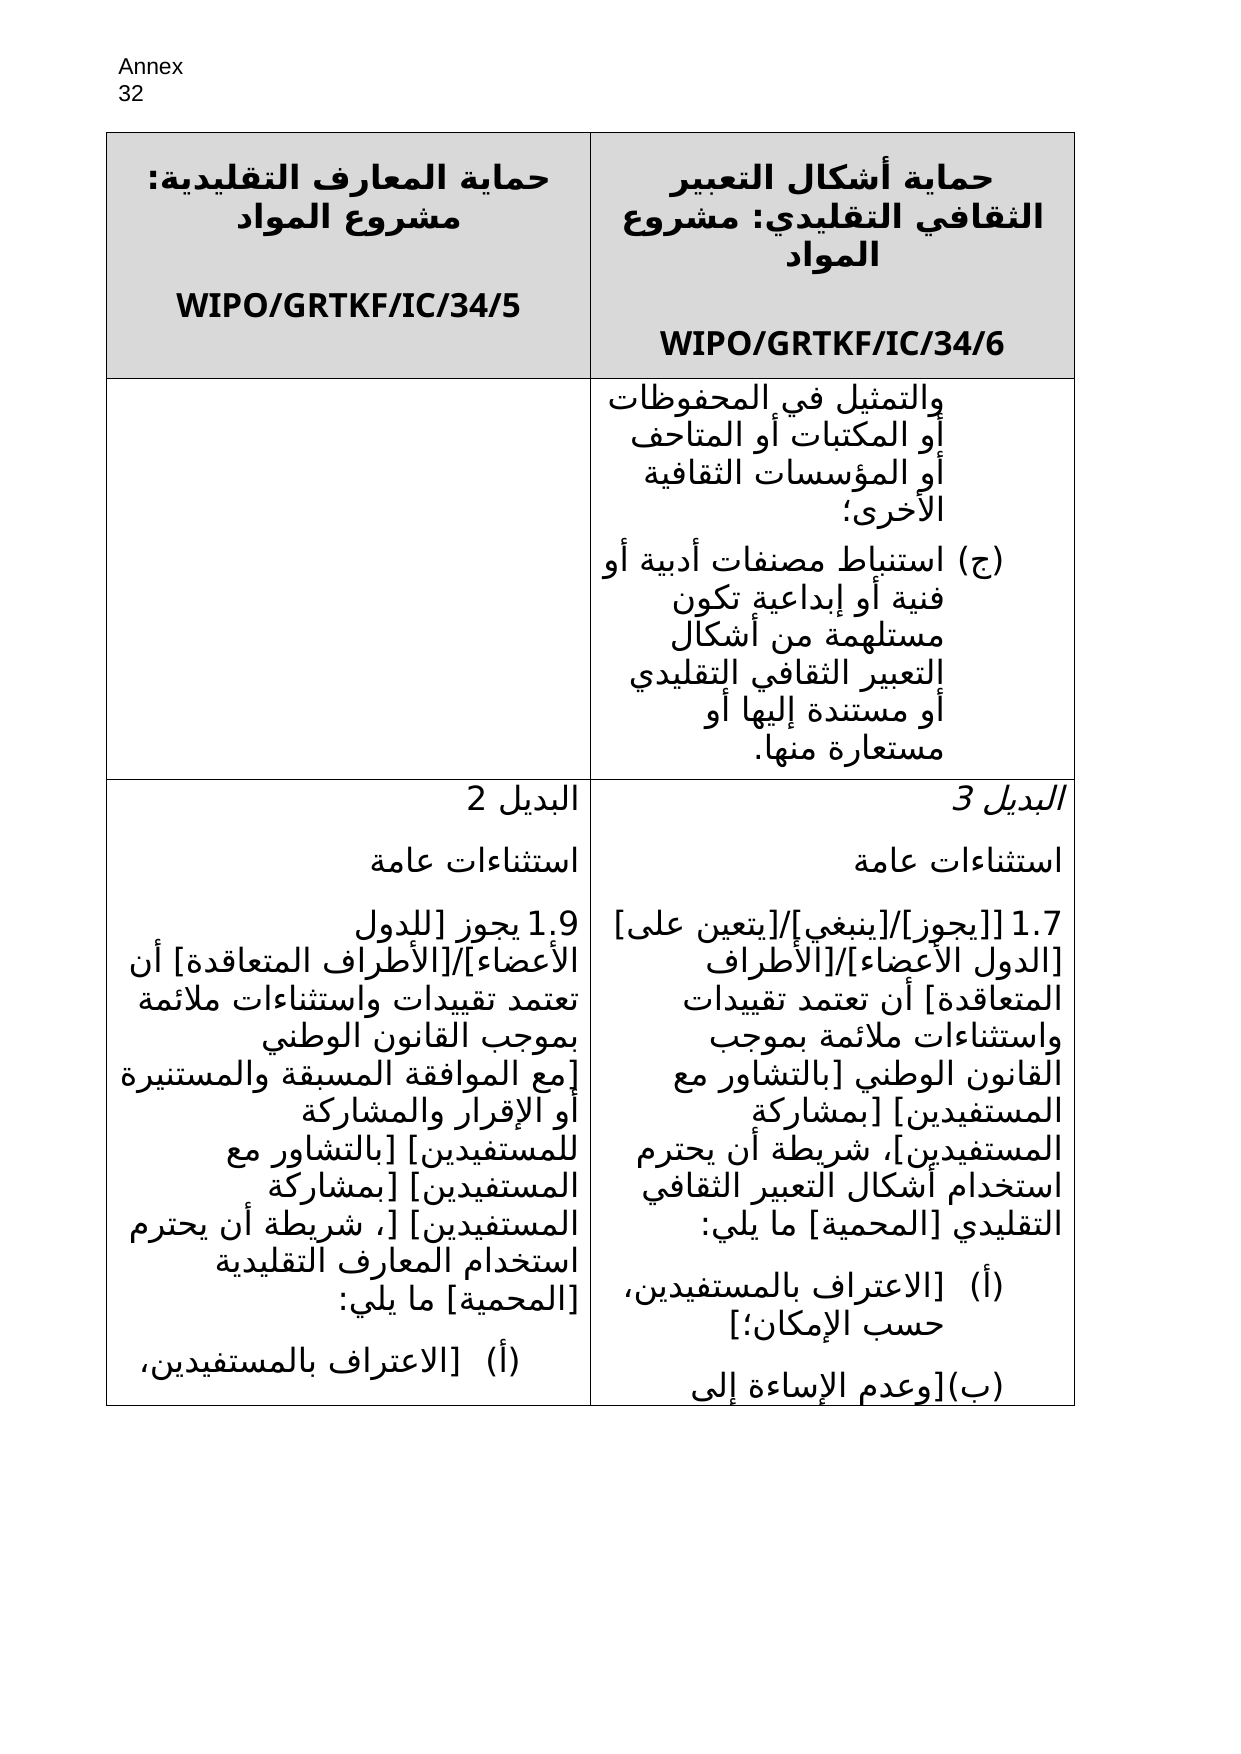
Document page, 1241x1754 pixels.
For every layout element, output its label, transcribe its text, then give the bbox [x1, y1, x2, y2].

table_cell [591, 780, 1074, 1405]
table_header حماية أشكال التعبير الثقافي التقليدي: مشروع المواد WIPO/GRTKF/IC/34/6 [591, 133, 1074, 378]
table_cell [107, 379, 590, 779]
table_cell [591, 379, 1074, 779]
table_header حماية المعارف التقليدية: مشروع المواد WIPO/GRTKF/IC/34/5 [107, 133, 590, 378]
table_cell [107, 780, 590, 1405]
